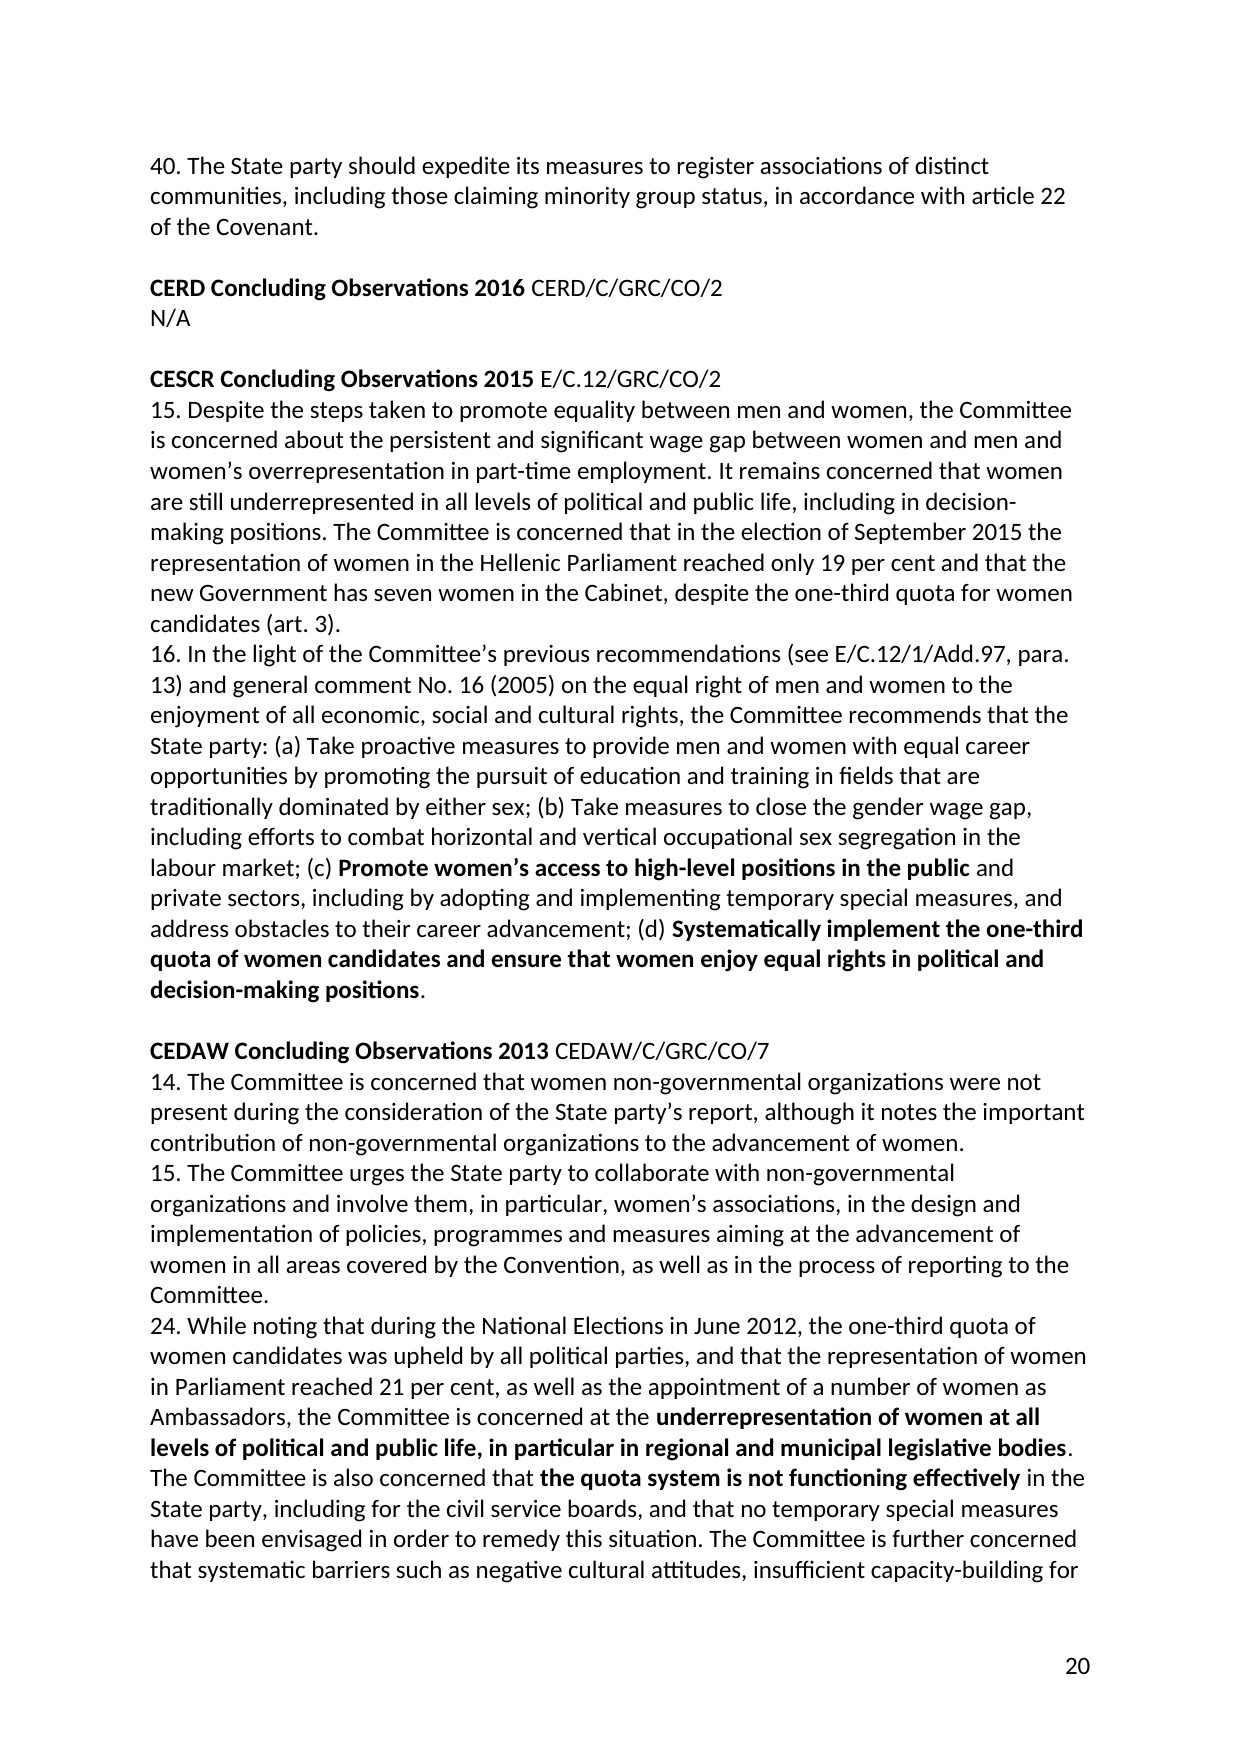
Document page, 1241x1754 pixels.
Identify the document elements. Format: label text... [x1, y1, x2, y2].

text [150, 1310, 1090, 1584]
text 40. The State party should expedite its measures to register associations of distinct communities, including those claiming minority group status, in accordance with article 22 of the Covenant. [150, 150, 1090, 242]
text 15. The Committee urges the State party to collaborate with non-governmental organizations and involve them, in particular, women’s associations, in the design and implementation of policies, programmes and measures aiming at the advancement of women in all areas covered by the Convention, as well as in the process of reporting to the Committee. [150, 1157, 1090, 1310]
text 15. Despite the steps taken to promote equality between men and women, the Committee is concerned about the persistent and significant wage gap between women and men and women’s overrepresentation in part-time employment. It remains concerned that women are still underrepresented in all levels of political and public life, including in decision-making positions. The Committee is concerned that in the election of September 2015 the representation of women in the Hellenic Parliament reached only 19 per cent and that the new Government has seven women in the Cabinet, despite the one-third quota for women candidates (art. 3). [150, 394, 1090, 638]
text CESCR Concluding Observations 2015 E/C.12/GRC/CO/2 [150, 364, 1090, 394]
text CEDAW Concluding Observations 2013 CEDAW/C/GRC/CO/7 [150, 1035, 1090, 1066]
text N/A [150, 303, 1090, 333]
text CERD Concluding Observations 2016 CERD/C/GRC/CO/2 [150, 272, 1090, 303]
text 14. The Committee is concerned that women non-governmental organizations were not present during the consideration of the State party’s report, although it notes the important contribution of non-governmental organizations to the advancement of women. [150, 1066, 1090, 1157]
text 16. In the light of the Committee’s previous recommendations (see E/C.12/1/Add.97, para. 13) and general comment No. 16 (2005) on the equal right of men and women to the enjoyment of all economic, social and cultural rights, the Committee recommends that the State party: (a) Take proactive measures to provide men and women with equal career opportunities by promoting the pursuit of education and training in fields that are traditionally dominated by either sex; (b) Take measures to close the gender wage gap, including efforts to combat horizontal and vertical occupational sex segregation in the labour market; (c) Promote women’s access to high-level positions in the public and private sectors, including by adopting and implementing temporary special measures, and address obstacles to their career advancement; (d) Systematically implement the one-third quota of women candidates and ensure that women enjoy equal rights in political and decision-making positions. [150, 638, 1090, 1004]
